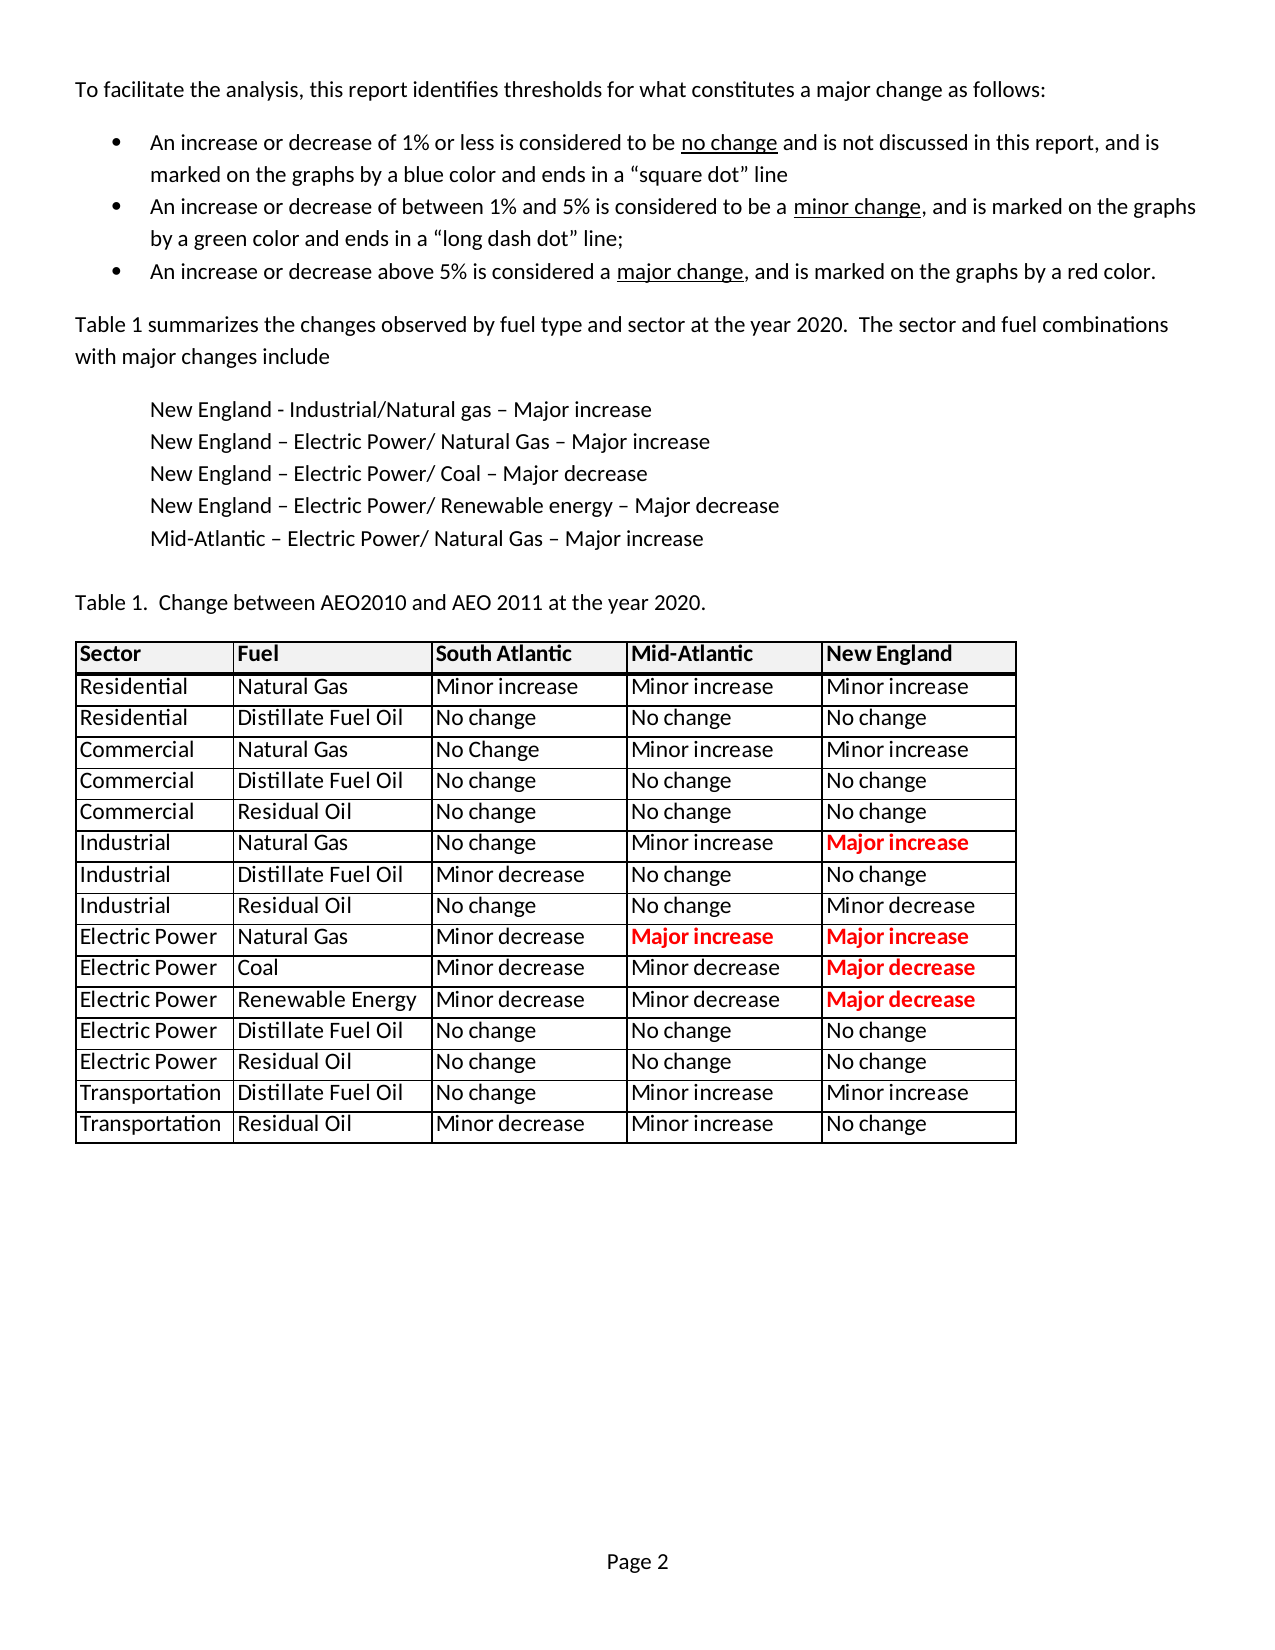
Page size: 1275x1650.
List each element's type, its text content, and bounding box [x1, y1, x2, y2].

text Mid-Atlantic – Electric Power/ Natural Gas – Major increase [150, 524, 1200, 552]
list An increase or decrease of 1% or less is considered to be no change and is not discussed in this report, and is marked on the graphs by a blue color and ends in a “square dot” line [112, 128, 1200, 188]
text Table 1. Change between AEO2010 and AEO 2011 at the year 2020. [75, 588, 1200, 616]
text New England – Electric Power/ Coal – Major decrease [150, 459, 1200, 487]
list An increase or decrease of between 1% and 5% is considered to be a minor change, and is marked on the graphs by a green color and ends in a “long dash dot” line; [112, 192, 1200, 253]
list An increase or decrease above 5% is considered a major change, and is marked on the graphs by a red color. [112, 257, 1200, 285]
text Table 1 summarizes the changes observed by fuel type and sector at the year 2020. The sector and fuel combinations with major changes include [75, 310, 1200, 370]
text New England – Electric Power/ Natural Gas – Major increase [150, 427, 1200, 455]
text New England – Electric Power/ Renewable energy – Major decrease [150, 492, 1200, 519]
text To facilitate the analysis, this report identifies thresholds for what constitutes a major change as follows: [75, 75, 1200, 103]
text New England - Industrial/Natural gas – Major increase [150, 395, 1200, 423]
